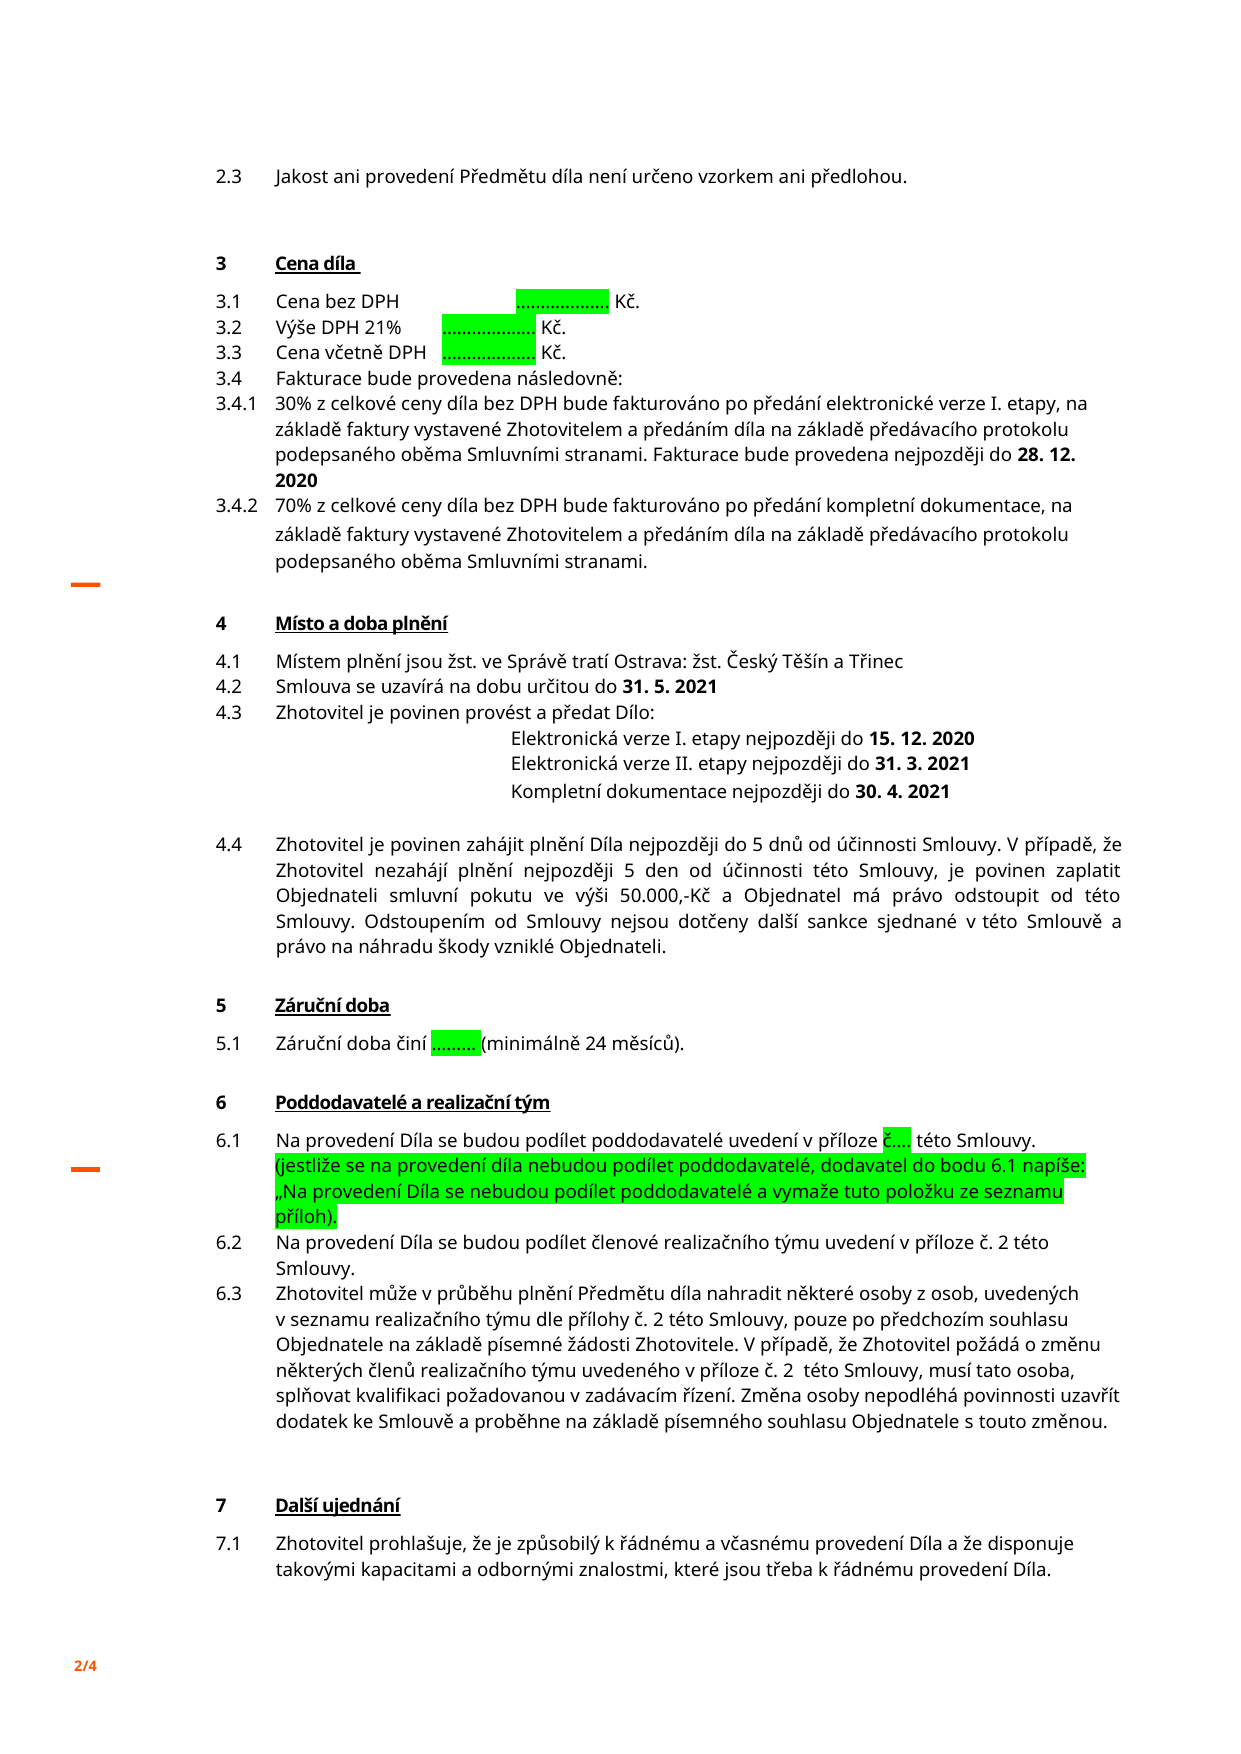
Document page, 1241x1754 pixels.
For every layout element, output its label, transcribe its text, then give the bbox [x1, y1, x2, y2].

subtitle Výše DPH 21% ………………. Kč. [536, 314, 1122, 340]
subtitle Zhotovitel prohlašuje, že je způsobilý k řádnému a včasnému provedení Díla a že disponuje takovými kapacitami a odbornými znalostmi, které jsou třeba k řádnému provedení Díla. [216, 1530, 1122, 1581]
subtitle Cena včetně DPH ………………. Kč. [216, 340, 442, 365]
subtitle Cena díla [216, 251, 1122, 276]
text 3.4.2 70% z celkové ceny díla bez DPH bude fakturováno po předání kompletní dokumentace, na základě faktury vystavené Zhotovitelem a předáním díla na základě předávacího protokolu podepsaného oběma Smluvními stranami. [216, 493, 1122, 574]
subtitle Elektronická verze I. etapy nejpozději do 15. 12. 2020 [497, 725, 1122, 750]
subtitle Výše DPH 21% ………………. Kč. [216, 314, 442, 340]
subtitle Zhotovitel je povinen provést a předat Dílo: [216, 699, 1122, 725]
subtitle Místo a doba plnění [216, 610, 1122, 636]
subtitle Smlouva se uzavírá na dobu určitou do 31. 5. 2021 [216, 674, 1122, 699]
subtitle Další ujednání [216, 1492, 1122, 1518]
subtitle Jakost ani provedení Předmětu díla není určeno vzorkem ani předlohou. [216, 164, 1122, 189]
text (jestliže se na provedení díla nebudou podílet poddodavatelé, dodavatel do bodu 6.1 napíše: „Na provedení Díla se nebudou podílet poddodavatelé a vymaže tuto položku ze seznamu příloh). [337, 1153, 1122, 1229]
subtitle Na provedení Díla se budou podílet poddodavatelé uvedení v příloze č…. této Smlouvy. [911, 1127, 1122, 1153]
subtitle Cena bez DPH ………………. Kč. [609, 289, 1122, 314]
subtitle Zhotovitel je povinen zahájit plnění Díla nejpozději do 5 dnů od účinnosti Smlouvy. V případě, že Zhotovitel nezahájí plnění nejpozději 5 den od účinnosti této Smlouvy, je povinen zaplatit Objednateli smluvní pokutu ve výši 50.000,-Kč a Objednatel má právo odstoupit od této Smlouvy. Odstoupením od Smlouvy nejsou dotčeny další sankce sjednané v této Smlouvě a právo na náhradu škody vzniklé Objednateli. [216, 831, 1122, 959]
subtitle Cena bez DPH ………………. Kč. [216, 289, 516, 314]
text Kompletní dokumentace nejpozději do 30. 4. 2021 [216, 778, 1122, 804]
subtitle Záruční doba činí ……… (minimálně 24 měsíců). [481, 1030, 1122, 1056]
subtitle Na provedení Díla se budou podílet členové realizačního týmu uvedení v příloze č. 2 této Smlouvy. [216, 1229, 1122, 1280]
subtitle Zhotovitel může v průběhu plnění Předmětu díla nahradit některé osoby z osob, uvedených v seznamu realizačního týmu dle přílohy č. 2 této Smlouvy, pouze po předchozím souhlasu Objednatele na základě písemné žádosti Zhotovitele. V případě, že Zhotovitel požádá o změnu některých členů realizačního týmu uvedeného v příloze č. 2 této Smlouvy, musí tato osoba, splňovat kvalifikaci požadovanou v zadávacím řízení. Změna osoby nepodléhá povinnosti uzavřít dodatek ke Smlouvě a proběhne na základě písemného souhlasu Objednatele s touto změnou. [216, 1280, 1122, 1433]
subtitle Na provedení Díla se budou podílet poddodavatelé uvedení v příloze č…. této Smlouvy. [216, 1127, 883, 1153]
subtitle 3.4.1 30% z celkové ceny díla bez DPH bude fakturováno po předání elektronické verze I. etapy, na základě faktury vystavené Zhotovitelem a předáním díla na základě předávacího protokolu podepsaného oběma Smluvními stranami. Fakturace bude provedena nejpozději do 28. 12. 2020 [216, 391, 1122, 493]
subtitle Poddodavatelé a realizační tým [216, 1089, 1122, 1115]
subtitle Fakturace bude provedena následovně: [216, 365, 1122, 391]
subtitle Záruční doba [216, 992, 1122, 1018]
subtitle Záruční doba činí ……… (minimálně 24 měsíců). [216, 1030, 431, 1056]
text Elektronická verze II. etapy nejpozději do 31. 3. 2021 [216, 750, 1122, 776]
subtitle Místem plnění jsou žst. ve Správě tratí Ostrava: žst. Český Těšín a Třinec [216, 648, 1122, 674]
subtitle Cena včetně DPH ………………. Kč. [536, 340, 1122, 365]
